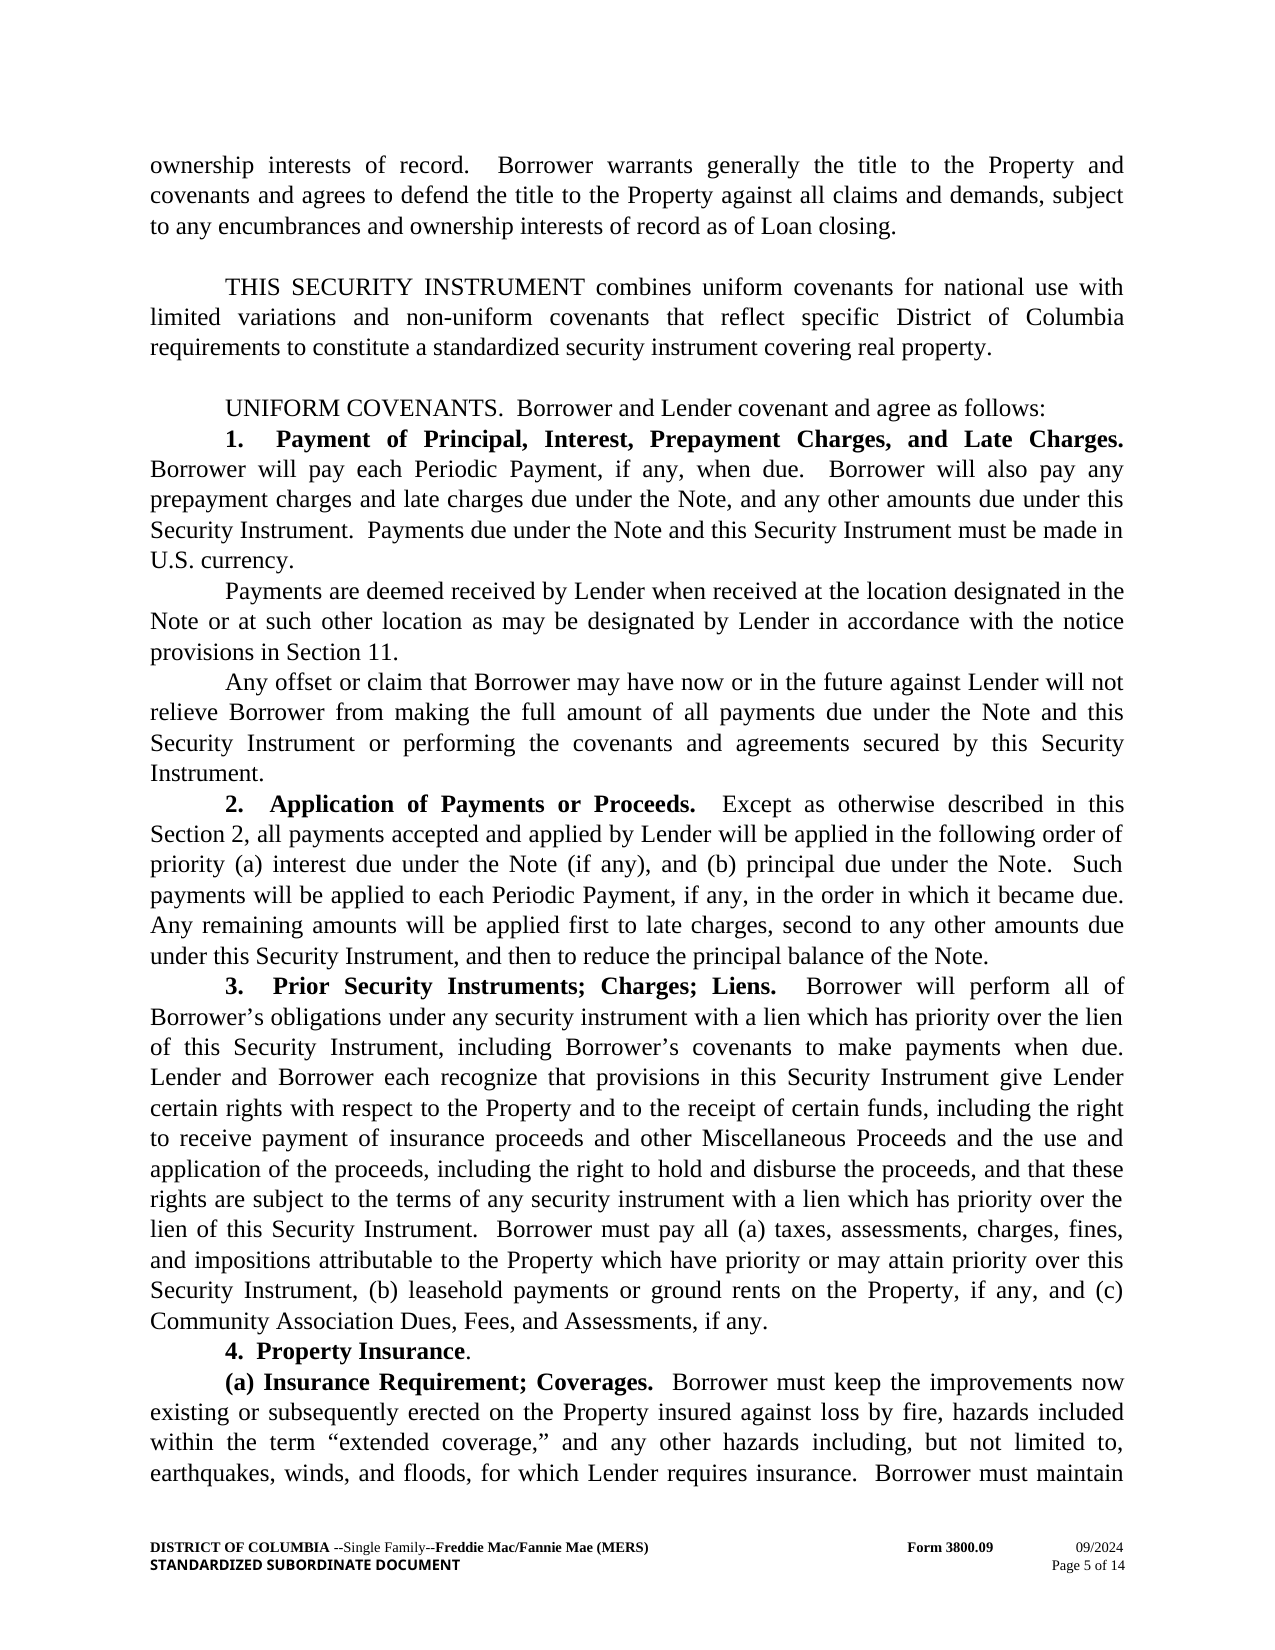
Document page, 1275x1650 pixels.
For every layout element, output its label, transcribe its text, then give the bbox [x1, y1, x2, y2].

text Payments are deemed received by Lender when received at the location designated in the Note or at such other location as may be designated by Lender in accordance with the notice provisions in Section 11. [150, 576, 1125, 665]
text 2. Application of Payments or Proceeds. Except as otherwise described in this Section 2, all payments accepted and applied by Lender will be applied in the following order of priority (a) interest due under the Note (if any), and (b) principal due under the Note. Such payments will be applied to each Periodic Payment, if any, in the order in which it became due. Any remaining amounts will be applied first to late charges, second to any other amounts due under this Security Instrument, and then to reduce the principal balance of the Note. [150, 789, 1125, 969]
text UNIFORM COVENANTS. Borrower and Lender covenant and agree as follows: [150, 393, 1125, 422]
text 4. Property Insurance. [150, 1336, 1125, 1365]
text Any offset or claim that Borrower may have now or in the future against Lender will not relieve Borrower from making the full amount of all payments due under the Note and this Security Instrument or performing the covenants and agreements secured by this Security Instrument. [150, 667, 1125, 787]
text 3. Prior Security Instruments; Charges; Liens. Borrower will perform all of Borrower’s obligations under any security instrument with a lien which has priority over the lien of this Security Instrument, including Borrower’s covenants to make payments when due. Lender and Borrower each recognize that provisions in this Security Instrument give Lender certain rights with respect to the Property and to the receipt of certain funds, including the right to receive payment of insurance proceeds and other Miscellaneous Proceeds and the use and application of the proceeds, including the right to hold and disburse the proceeds, and that these rights are subject to the terms of any security instrument with a lien which has priority over the lien of this Security Instrument. Borrower must pay all (a) taxes, assessments, charges, fines, and impositions attributable to the Property which have priority or may attain priority over this Security Instrument, (b) leasehold payments or ground rents on the Property, if any, and (c) Community Association Dues, Fees, and Assessments, if any. [150, 971, 1125, 1334]
text 1. Payment of Principal, Interest, Prepayment Charges, and Late Charges. Borrower will pay each Periodic Payment, if any, when due. Borrower will also pay any prepayment charges and late charges due under the Note, and any other amounts due under this Security Instrument. Payments due under the Note and this Security Instrument must be made in U.S. currency. [150, 424, 1125, 574]
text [150, 150, 1125, 239]
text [150, 1367, 1125, 1487]
text THIS SECURITY INSTRUMENT combines uniform covenants for national use with limited variations and non-uniform covenants that reflect specific District of Columbia requirements to constitute a standardized security instrument covering real property. [150, 272, 1125, 361]
